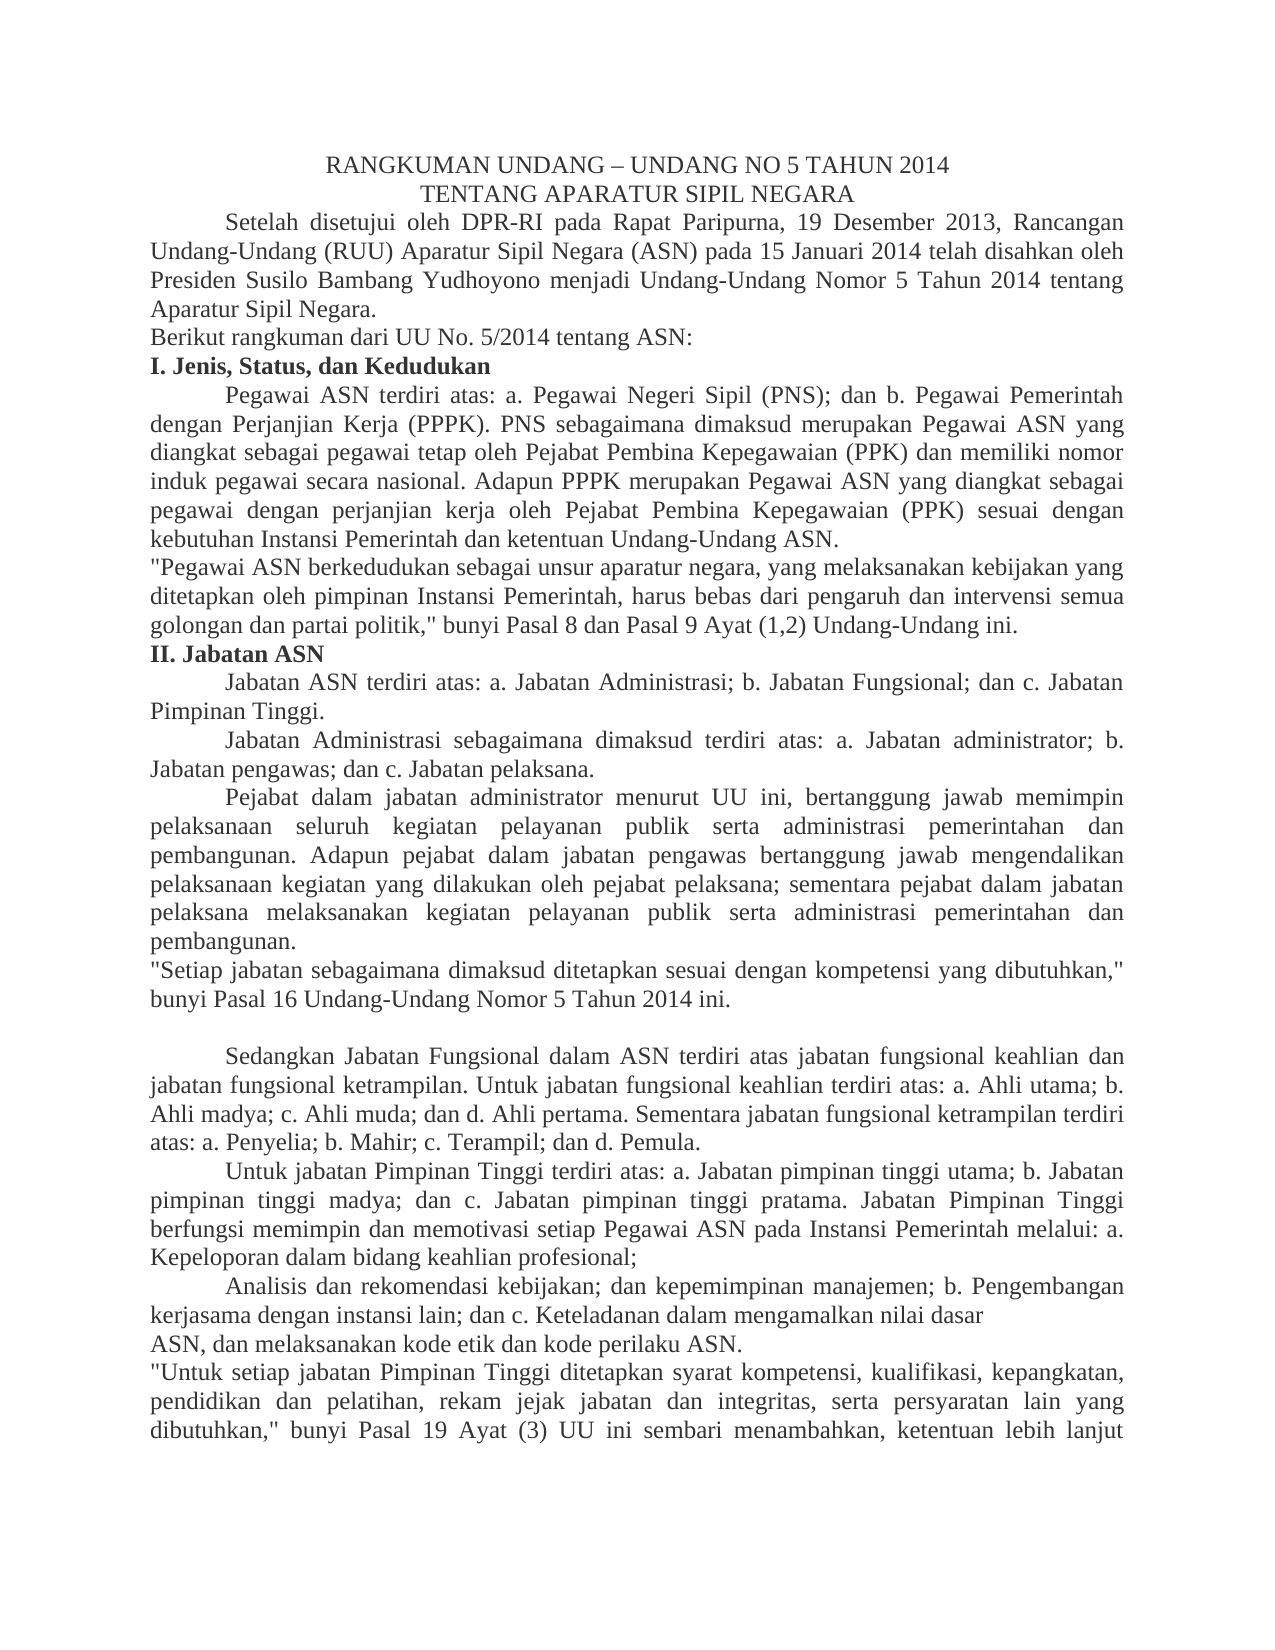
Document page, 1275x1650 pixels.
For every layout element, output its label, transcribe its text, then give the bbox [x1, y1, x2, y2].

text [150, 1357, 1125, 1444]
text Jabatan Administrasi sebagaimana dimaksud terdiri atas: a. Jabatan administrator; b. Jabatan pengawas; dan c. Jabatan pelaksana. [150, 725, 1125, 782]
text "Setiap jabatan sebagaimana dimaksud ditetapkan sesuai dengan kompetensi yang dibutuhkan," bunyi Pasal 16 Undang-Undang Nomor 5 Tahun 2014 ini. [150, 955, 1125, 1012]
text Berikut rangkuman dari UU No. 5/2014 tentang ASN: [150, 322, 1125, 351]
text Jabatan ASN terdiri atas: a. Jabatan Administrasi; b. Jabatan Fungsional; dan c. Jabatan Pimpinan Tinggi. [150, 667, 1125, 725]
text Analisis dan rekomendasi kebijakan; dan kepemimpinan manajemen; b. Pengembangan kerjasama dengan instansi lain; dan c. Keteladanan dalam mengamalkan nilai dasar [150, 1271, 1125, 1329]
text Sedangkan Jabatan Fungsional dalam ASN terdiri atas jabatan fungsional keahlian dan jabatan fungsional ketrampilan. Untuk jabatan fungsional keahlian terdiri atas: a. Ahli utama; b. Ahli madya; c. Ahli muda; dan d. Ahli pertama. Sementara jabatan fungsional ketrampilan terdiri atas: a. Penyelia; b. Mahir; c. Terampil; dan d. Pemula. [150, 1041, 1125, 1156]
text Untuk jabatan Pimpinan Tinggi terdiri atas: a. Jabatan pimpinan tinggi utama; b. Jabatan pimpinan tinggi madya; dan c. Jabatan pimpinan tinggi pratama. Jabatan Pimpinan Tinggi berfungsi memimpin dan memotivasi setiap Pegawai ASN pada Instansi Pemerintah melalui: a. Kepeloporan dalam bidang keahlian profesional; [150, 1156, 1125, 1271]
text II. Jabatan ASN [150, 639, 1125, 667]
text Pejabat dalam jabatan administrator menurut UU ini, bertanggung jawab memimpin pelaksanaan seluruh kegiatan pelayanan publik serta administrasi pemerintahan dan pembangunan. Adapun pejabat dalam jabatan pengawas bertanggung jawab mengendalikan pelaksanaan kegiatan yang dilakukan oleh pejabat pelaksana; sementara pejabat dalam jabatan pelaksana melaksanakan kegiatan pelayanan publik serta administrasi pemerintahan dan pembangunan. [150, 782, 1125, 955]
text TENTANG APARATUR SIPIL NEGARA [150, 179, 1125, 207]
text RANGKUMAN UNDANG – UNDANG NO 5 TAHUN 2014 [150, 150, 1125, 179]
text Pegawai ASN terdiri atas: a. Pegawai Negeri Sipil (PNS); dan b. Pegawai Pemerintah dengan Perjanjian Kerja (PPPK). PNS sebagaimana dimaksud merupakan Pegawai ASN yang diangkat sebagai pegawai tetap oleh Pejabat Pembina Kepegawaian (PPK) dan memiliki nomor induk pegawai secara nasional. Adapun PPPK merupakan Pegawai ASN yang diangkat sebagai pegawai dengan perjanjian kerja oleh Pejabat Pembina Kepegawaian (PPK) sesuai dengan kebutuhan Instansi Pemerintah dan ketentuan Undang-Undang ASN. [150, 380, 1125, 552]
text Setelah disetujui oleh DPR-RI pada Rapat Paripurna, 19 Desember 2013, Rancangan Undang-Undang (RUU) Aparatur Sipil Negara (ASN) pada 15 Januari 2014 telah disahkan oleh Presiden Susilo Bambang Yudhoyono menjadi Undang-Undang Nomor 5 Tahun 2014 tentang Aparatur Sipil Negara. [150, 207, 1125, 322]
text ASN, dan melaksanakan kode etik dan kode perilaku ASN. [150, 1329, 1125, 1357]
text "Pegawai ASN berkedudukan sebagai unsur aparatur negara, yang melaksanakan kebijakan yang ditetapkan oleh pimpinan Instansi Pemerintah, harus bebas dari pengaruh dan intervensi semua golongan dan partai politik," bunyi Pasal 8 dan Pasal 9 Ayat (1,2) Undang-Undang ini. [150, 552, 1125, 639]
text I. Jenis, Status, dan Kedudukan [150, 351, 1125, 380]
